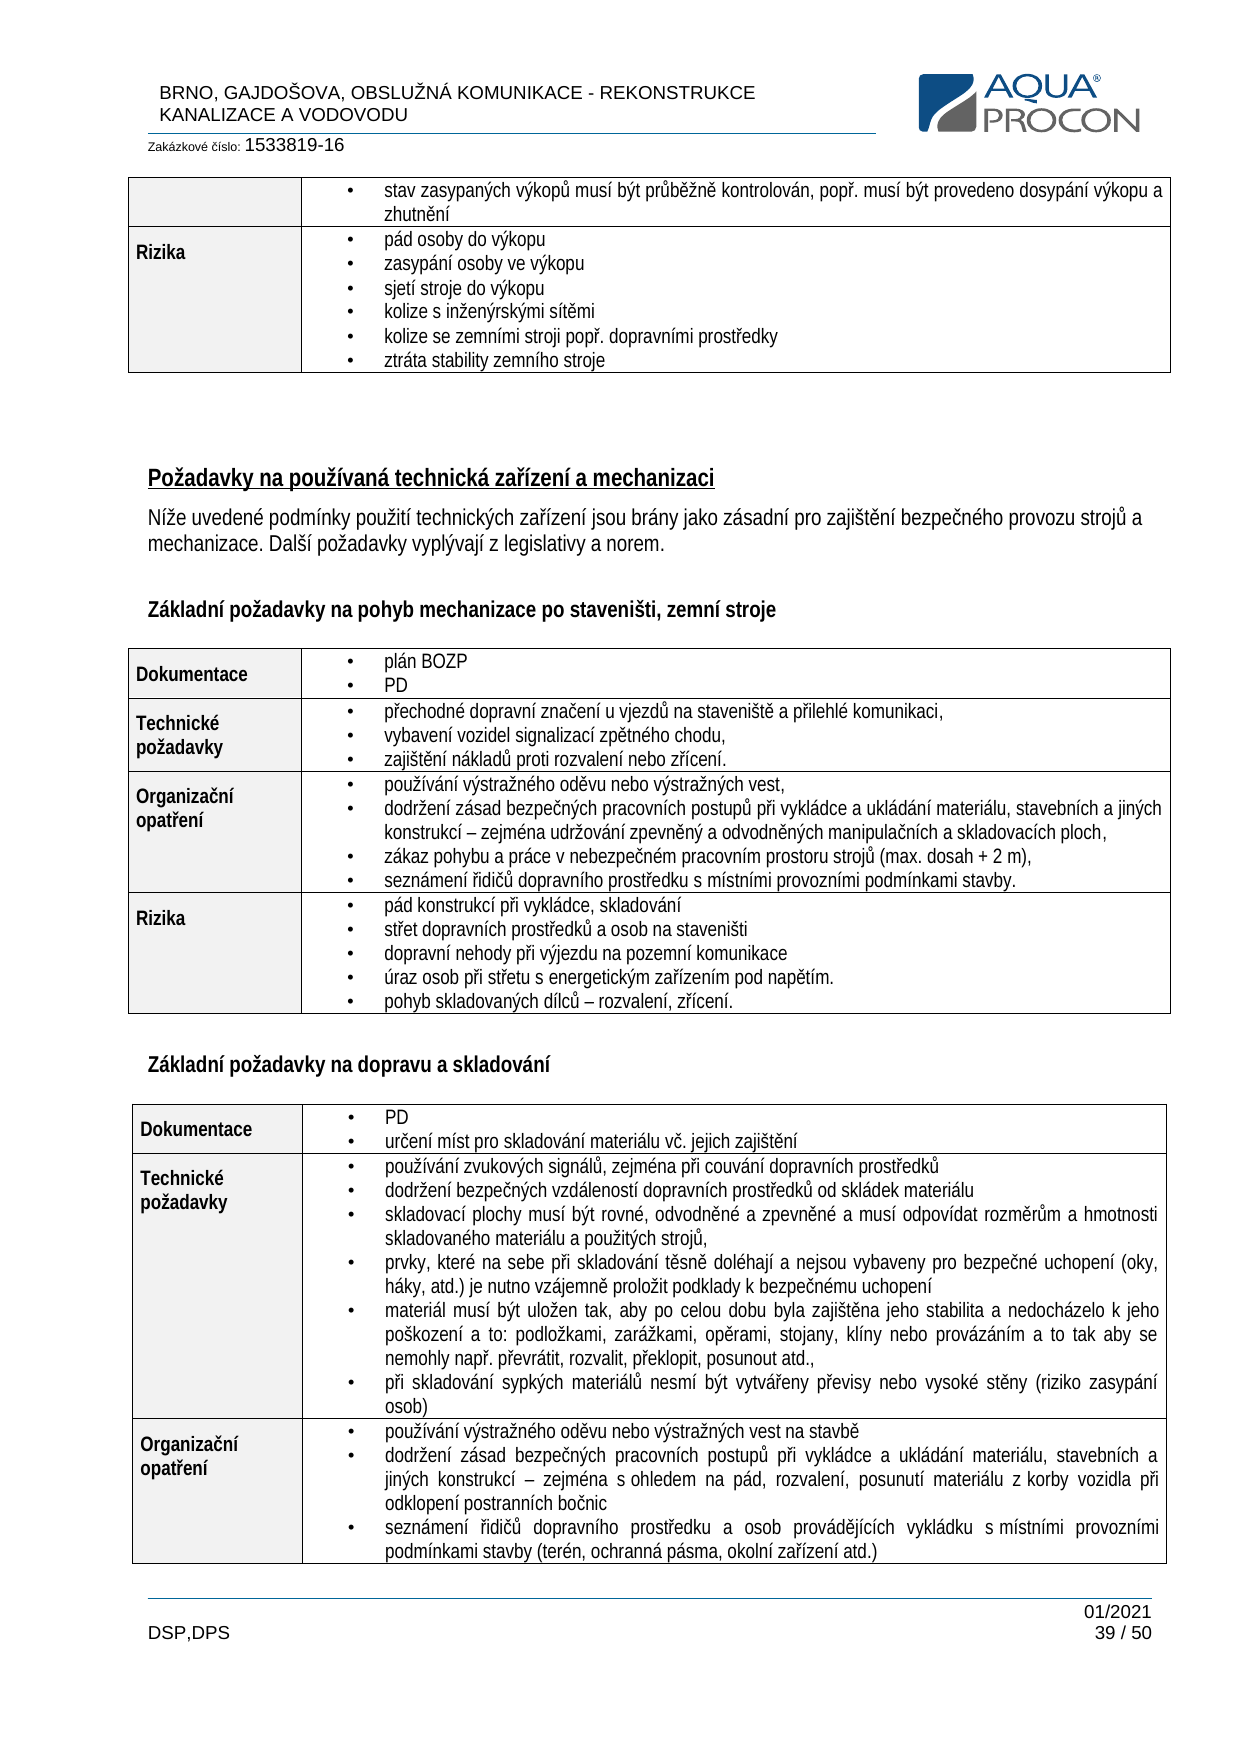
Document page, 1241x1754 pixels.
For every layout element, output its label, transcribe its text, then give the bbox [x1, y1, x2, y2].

table_cell používání výstražného oděvu nebo výstražných vest na stavbě dodržení zásad bezpečných pracovních postupů při vykládce a ukládání materiálu, stavebních a jiných konstrukcí – zejména s ohledem na pád, rozvalení, posunutí materiálu z korby vozidla při odklopení postranních bočnic seznámení řidičů dopravního prostředku a osob provádějících vykládku s místními provozními podmínkami stavby (terén, ochranná pásma, okolní zařízení atd.) [303, 1419, 1166, 1563]
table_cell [129, 178, 301, 226]
table_cell Technické požadavky [129, 699, 301, 771]
table_cell používání výstražného oděvu nebo výstražných vest, dodržení zásad bezpečných pracovních postupů při vykládce a ukládání materiálu, stavebních a jiných konstrukcí – zejména udržování zpevněný a odvodněných manipulačních a skladovacích ploch, zákaz pohybu a práce v nebezpečném pracovním prostoru strojů (max. dosah + 2 m), seznámení řidičů dopravního prostředku s místními provozními podmínkami stavby. [302, 772, 1170, 892]
table_cell Technické požadavky [133, 1154, 302, 1418]
table_header Dokumentace [133, 1105, 302, 1153]
text Požadavky na používaná technická zařízení a mechanizaci [148, 463, 1152, 492]
text Základní požadavky na pohyb mechanizace po staveništi, zemní stroje [148, 596, 1152, 622]
text Níže uvedené podmínky použití technických zařízení jsou brány jako zásadní pro zajištění bezpečného provozu strojů a mechanizace. Další požadavky vyplývají z legislativy a norem. [148, 504, 1152, 557]
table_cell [302, 178, 1170, 226]
table_cell Organizační opatření [133, 1419, 302, 1563]
table_header plán BOZP PD [302, 649, 1170, 697]
table_cell Rizika [129, 227, 301, 372]
table_cell Organizační opatření [129, 772, 301, 892]
text Základní požadavky na dopravu a skladování [148, 1051, 1152, 1077]
table_cell používání zvukových signálů, zejména při couvání dopravních prostředků dodržení bezpečných vzdáleností dopravních prostředků od skládek materiálu skladovací plochy musí být rovné, odvodněné a zpevněné a musí odpovídat rozměrům a hmotnosti skladovaného materiálu a použitých strojů, prvky, které na sebe při skladování těsně doléhají a nejsou vybaveny pro bezpečné uchopení (oky, háky, atd.) je nutno vzájemně proložit podklady k bezpečnému uchopení materiál musí být uložen tak, aby po celou dobu byla zajištěna jeho stabilita a nedocházelo k jeho poškození a to: podložkami, zarážkami, opěrami, stojany, klíny nebo provázáním a to tak aby se nemohly např. převrátit, rozvalit, překlopit, posunout atd., při skladování sypkých materiálů nesmí být vytvářeny převisy nebo vysoké stěny (riziko zasypání osob) [303, 1154, 1166, 1418]
table_header Dokumentace [129, 649, 301, 697]
table_cell Rizika [129, 893, 301, 1013]
table_cell přechodné dopravní značení u vjezdů na staveniště a přilehlé komunikaci, vybavení vozidel signalizací zpětného chodu, zajištění nákladů proti rozvalení nebo zřícení. [302, 699, 1170, 771]
table_header PD určení míst pro skladování materiálu vč. jejich zajištění [303, 1105, 1166, 1153]
table_cell pád konstrukcí při vykládce, skladování střet dopravních prostředků a osob na staveništi dopravní nehody při výjezdu na pozemní komunikace úraz osob při střetu s energetickým zařízením pod napětím. pohyb skladovaných dílců – rozvalení, zřícení. [302, 893, 1170, 1013]
table_cell pád osoby do výkopu zasypání osoby ve výkopu sjetí stroje do výkopu kolize s inženýrskými sítěmi kolize se zemními stroji popř. dopravními prostředky ztráta stability zemního stroje [302, 227, 1170, 372]
